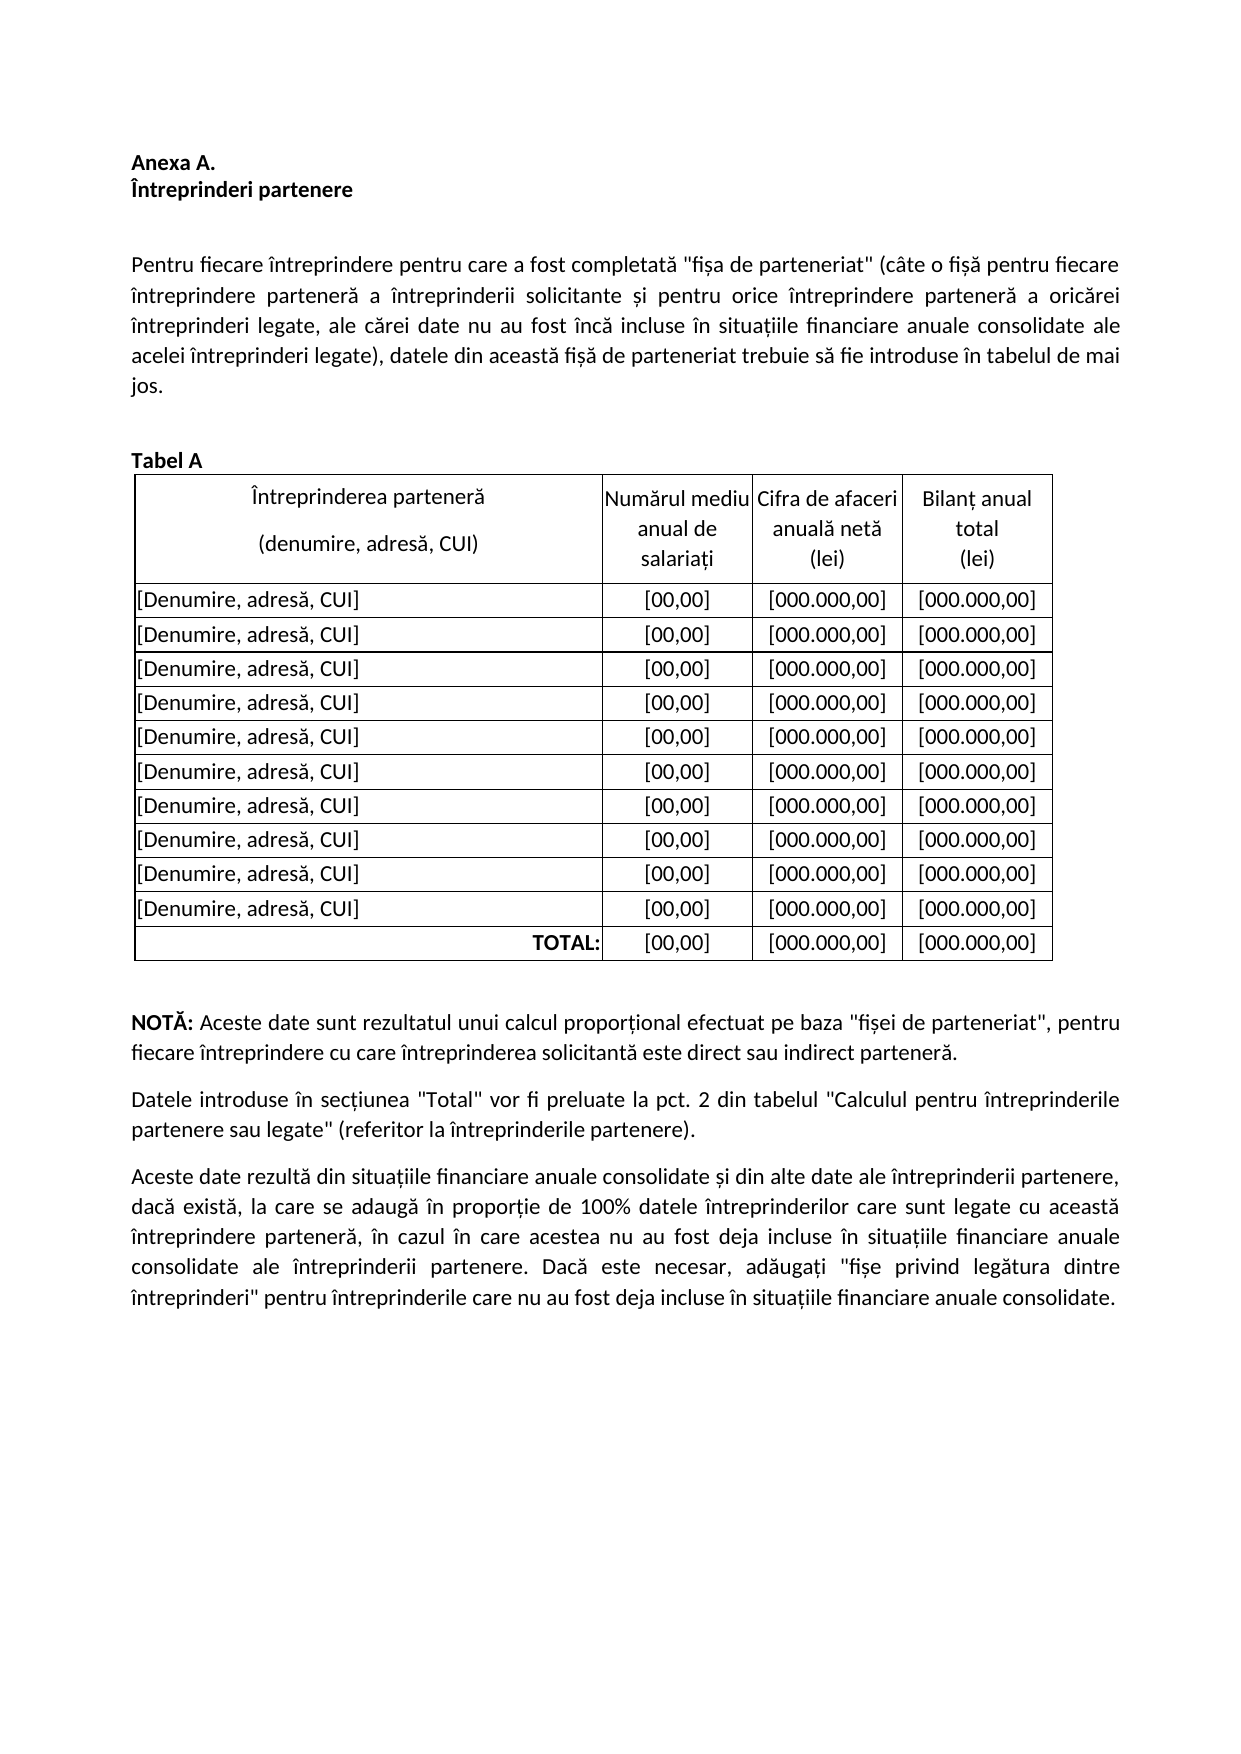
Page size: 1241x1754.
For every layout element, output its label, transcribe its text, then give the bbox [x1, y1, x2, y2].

table_cell [136, 790, 602, 823]
table_cell [753, 721, 902, 754]
table_cell [136, 653, 602, 686]
table_cell [903, 927, 1052, 960]
table_cell [903, 653, 1052, 686]
table_cell [136, 858, 602, 891]
table_cell [903, 687, 1052, 720]
table_cell [136, 755, 602, 788]
table_cell [903, 721, 1052, 754]
text Datele introduse în secţiunea "Total" vor fi preluate la pct. 2 din tabelul "Calculul pentru întreprinderile partenere sau legate" (referitor la întreprinderile partenere). [131, 1085, 1122, 1143]
subtitle Tabel A [131, 446, 1122, 474]
table_cell [903, 892, 1052, 926]
text Pentru fiecare întreprindere pentru care a fost completată "fişa de parteneriat" (câte o fişă pentru fiecare întreprindere parteneră a întreprinderii solicitante şi pentru orice întreprindere parteneră a oricărei întreprinderi legate, ale cărei date nu au fost încă incluse în situaţiile financiare anuale consolidate ale acelei întreprinderi legate), datele din această fişă de parteneriat trebuie să fie introduse în tabelul de mai jos. [131, 251, 1122, 399]
table_cell [753, 584, 902, 617]
table_cell [603, 858, 752, 891]
table_cell [136, 824, 602, 857]
table_cell [603, 927, 752, 960]
table_header Cifra de afaceri anuală netă (lei) [753, 475, 902, 583]
table_cell [753, 824, 902, 857]
text Aceste date rezultă din situaţiile financiare anuale consolidate şi din alte date ale întreprinderii partenere, dacă există, la care se adaugă în proporţie de 100% datele întreprinderilor care sunt legate cu această întreprindere parteneră, în cazul în care acestea nu au fost deja incluse în situaţiile financiare anuale consolidate ale întreprinderii partenere. Dacă este necesar, adăugaţi "fişe privind legătura dintre întreprinderi" pentru întreprinderile care nu au fost deja incluse în situaţiile financiare anuale consolidate. [131, 1162, 1122, 1311]
table_cell [753, 755, 902, 788]
table_cell [753, 858, 902, 891]
table_cell [603, 824, 752, 857]
text NOTĂ: Aceste date sunt rezultatul unui calcul proporţional efectuat pe baza "fişei de parteneriat", pentru fiecare întreprindere cu care întreprinderea solicitantă este direct sau indirect parteneră. [131, 1008, 1122, 1066]
table_cell [903, 824, 1052, 857]
table_cell [603, 892, 752, 926]
table_cell [603, 618, 752, 651]
subtitle Întreprinderi partenere [131, 176, 1122, 204]
table_cell [603, 653, 752, 686]
table_cell [753, 687, 902, 720]
table_cell [903, 755, 1052, 788]
table_cell [903, 584, 1052, 617]
subtitle Anexa A. [131, 148, 1122, 176]
table_cell [136, 618, 602, 651]
table_cell [753, 790, 902, 823]
table_cell [903, 790, 1052, 823]
table_cell [753, 927, 902, 960]
table_cell [603, 584, 752, 617]
table_cell [753, 618, 902, 651]
table_cell [903, 858, 1052, 891]
table_cell [753, 892, 902, 926]
table_cell [603, 721, 752, 754]
table_cell [603, 790, 752, 823]
table_cell [603, 755, 752, 788]
table_cell [136, 687, 602, 720]
table_cell TOTAL: [136, 927, 602, 960]
table_cell [753, 653, 902, 686]
table_cell [603, 687, 752, 720]
table_header Numărul mediu anual de salariaţi [603, 475, 752, 583]
table_cell [136, 892, 602, 926]
table_header Bilanț anual total (lei) [903, 475, 1052, 583]
table_cell [136, 584, 602, 617]
table_cell [903, 618, 1052, 651]
table_header Întreprinderea parteneră (denumire, adresă, CUI) [136, 475, 602, 583]
table_cell [136, 721, 602, 754]
